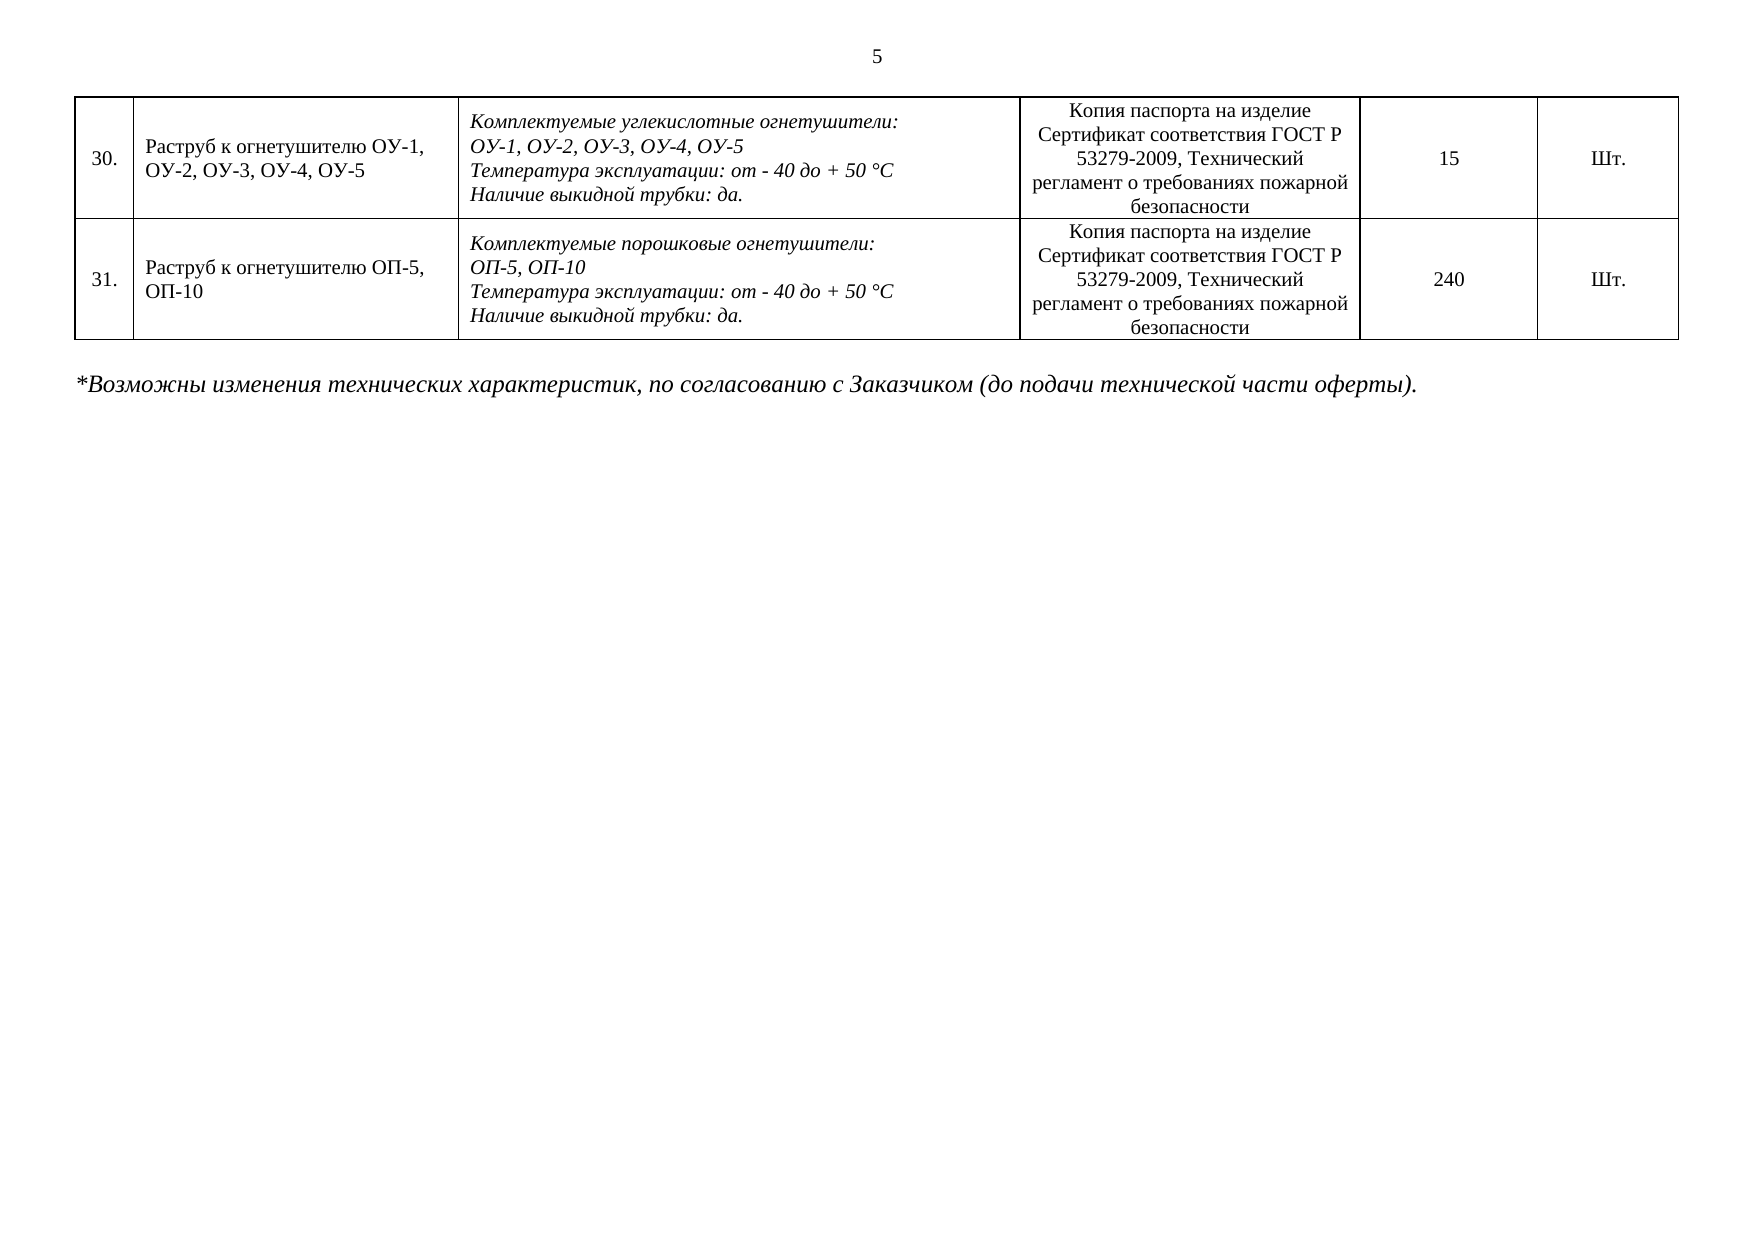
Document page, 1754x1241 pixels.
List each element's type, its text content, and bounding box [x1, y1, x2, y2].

table_cell 15 [1361, 98, 1537, 218]
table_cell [1021, 98, 1359, 218]
table_cell Шт. [1538, 219, 1678, 339]
table_cell 240 [1361, 219, 1537, 339]
table_cell Копия паспорта на изделие Сертификат соответствия ГОСТ Р 53279-2009, Технический регламент о требованиях пожарной безопасности [1021, 219, 1359, 339]
table_cell Раструб к огнетушителю ОП-5, ОП-10 [134, 219, 458, 339]
table_cell Шт. [1538, 98, 1678, 218]
table_cell 30. [76, 98, 133, 218]
table_cell Комплектуемые углекислотные огнетушители: ОУ-1, ОУ-2, ОУ-3, ОУ-4, ОУ-5 Температура эксплуатации: от - 40 до + 50 °C Наличие выкидной трубки: да. [459, 98, 1019, 218]
text *Возможны изменения технических характеристик, по согласованию с Заказчиком (до подачи технической части оферты). [75, 369, 1679, 398]
table_cell Комплектуемые порошковые огнетушители: ОП-5, ОП-10 Температура эксплуатации: от - 40 до + 50 °C Наличие выкидной трубки: да. [459, 219, 1019, 339]
table_cell 31. [76, 219, 133, 339]
table_cell Раструб к огнетушителю ОУ-1, ОУ-2, ОУ-3, ОУ-4, ОУ-5 [134, 98, 458, 218]
